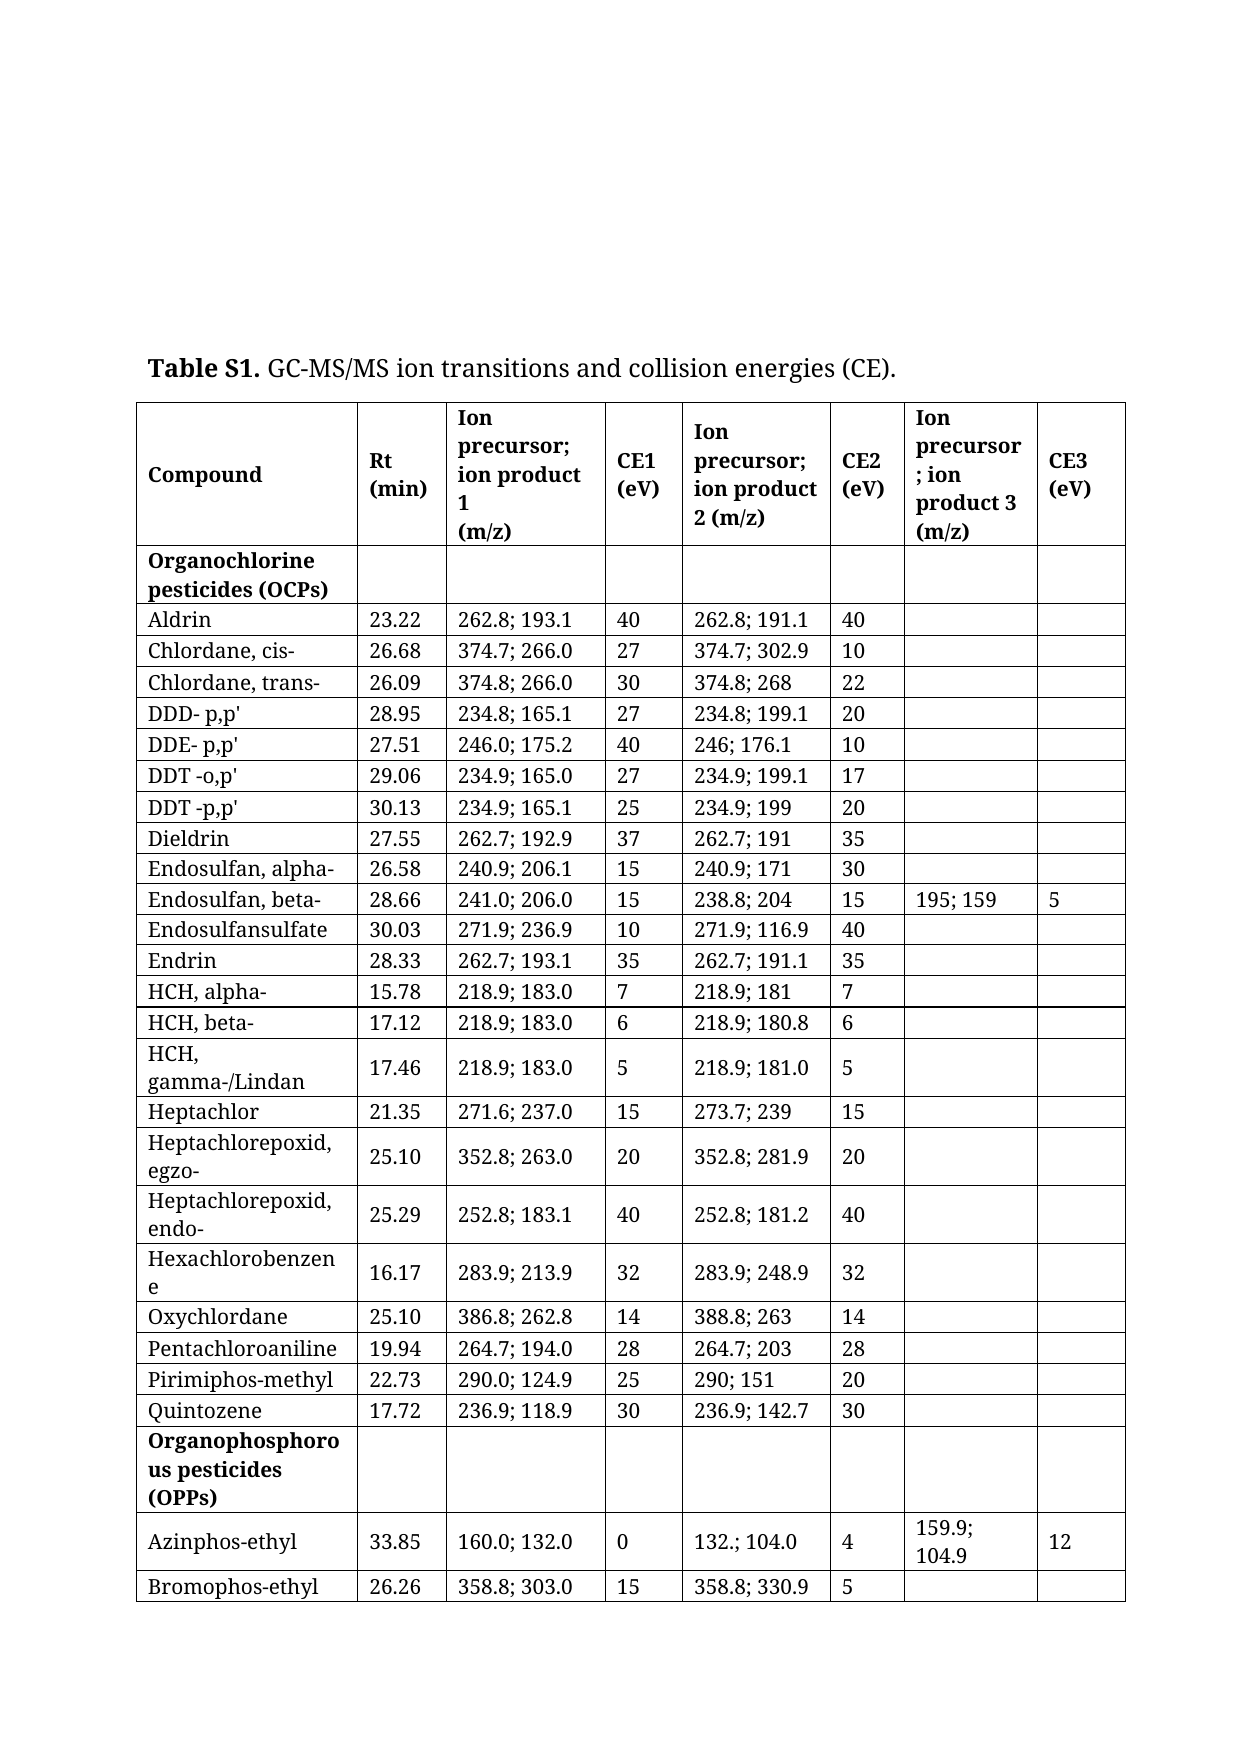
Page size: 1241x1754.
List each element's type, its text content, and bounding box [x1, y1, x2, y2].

table_cell [1038, 1427, 1125, 1512]
table_cell 15.78 [358, 976, 446, 1006]
table_cell 40 [831, 1186, 904, 1243]
table_cell [905, 1571, 1037, 1601]
table_header Compound [137, 403, 357, 545]
table_cell 25 [606, 792, 682, 822]
table_cell 15 [606, 1571, 682, 1601]
table_cell 22 [831, 667, 904, 697]
table_cell Pentachloroaniline [137, 1333, 357, 1363]
table_cell 218.9; 183.0 [447, 1008, 605, 1038]
table_cell 28 [831, 1333, 904, 1363]
table_cell [905, 604, 1037, 634]
table_cell 19.94 [358, 1333, 446, 1363]
table_cell 262.7; 191 [683, 823, 830, 853]
table_cell 388.8; 263 [683, 1302, 830, 1332]
table_cell [1038, 698, 1125, 728]
table_cell 5 [1038, 884, 1125, 914]
table_cell 374.7; 302.9 [683, 636, 830, 666]
table_cell [1038, 1333, 1125, 1363]
table_cell 28.33 [358, 945, 446, 975]
table_cell 15 [831, 1097, 904, 1127]
table_cell 218.9; 180.8 [683, 1008, 830, 1038]
table_cell [1038, 1039, 1125, 1096]
table_cell 10 [606, 915, 682, 944]
table_cell [1038, 546, 1125, 603]
table_cell Quintozene [137, 1395, 357, 1426]
table_cell 32 [831, 1244, 904, 1301]
table_cell [905, 792, 1037, 822]
table_cell 241.0; 206.0 [447, 884, 605, 914]
table_cell [905, 546, 1037, 603]
table_cell [831, 546, 904, 603]
table_cell 20 [831, 698, 904, 728]
table_cell Oxychlordane [137, 1302, 357, 1332]
table_cell 283.9; 213.9 [447, 1244, 605, 1301]
table_cell 195; 159 [905, 884, 1037, 914]
table_cell 262.8; 193.1 [447, 604, 605, 634]
table_cell 21.35 [358, 1097, 446, 1127]
table_cell Endosulfan, beta- [137, 884, 357, 914]
table_cell [1038, 854, 1125, 883]
table_cell 40 [606, 729, 682, 759]
table_cell Endosulfan, alpha- [137, 854, 357, 883]
table_cell 6 [606, 1008, 682, 1038]
table_cell 374.8; 266.0 [447, 667, 605, 697]
table_cell 35 [831, 945, 904, 975]
table_cell 386.8; 262.8 [447, 1302, 605, 1332]
table_cell 374.8; 268 [683, 667, 830, 697]
table_cell [358, 1427, 446, 1512]
table_cell 32 [606, 1244, 682, 1301]
table_cell 159.9; 104.9 [905, 1513, 1037, 1570]
table_header CE1 (eV) [606, 403, 682, 545]
table_cell 23.22 [358, 604, 446, 634]
table_cell [1038, 1395, 1125, 1426]
table_cell 27 [606, 636, 682, 666]
table_cell 5 [831, 1039, 904, 1096]
table_cell 26.09 [358, 667, 446, 697]
table_cell 10 [831, 636, 904, 666]
table_header Ion precursor; ion product 3 (m/z) [905, 403, 1037, 545]
table_cell 290; 151 [683, 1364, 830, 1394]
table_cell 283.9; 248.9 [683, 1244, 830, 1301]
table_cell 238.8; 204 [683, 884, 830, 914]
table_cell 40 [606, 604, 682, 634]
table_cell 271.6; 237.0 [447, 1097, 605, 1127]
table_cell 352.8; 263.0 [447, 1128, 605, 1185]
table_cell 17.72 [358, 1395, 446, 1426]
table_cell 28.66 [358, 884, 446, 914]
table_cell 12 [1038, 1513, 1125, 1570]
table_cell 262.7; 192.9 [447, 823, 605, 853]
table_cell Organochlorine pesticides (OCPs) [137, 546, 357, 603]
table_cell 30.13 [358, 792, 446, 822]
table_cell DDD- p,p' [137, 698, 357, 728]
table_cell DDE- p,p' [137, 729, 357, 759]
table_cell 20 [831, 1364, 904, 1394]
table_cell Dieldrin [137, 823, 357, 853]
table_cell 271.9; 116.9 [683, 915, 830, 944]
table_header Rt (min) [358, 403, 446, 545]
table_cell 25.10 [358, 1128, 446, 1185]
table_cell 15 [606, 1097, 682, 1127]
table_cell 26.58 [358, 854, 446, 883]
table_cell 35 [606, 945, 682, 975]
table_cell 20 [831, 1128, 904, 1185]
table_cell 14 [606, 1302, 682, 1332]
table_cell [905, 1427, 1037, 1512]
table_cell [905, 698, 1037, 728]
table_cell [1038, 1571, 1125, 1601]
table_cell 29.06 [358, 761, 446, 791]
table_cell Heptachlorepoxid, endo- [137, 1186, 357, 1243]
table_cell 273.7; 239 [683, 1097, 830, 1127]
table_cell 262.7; 193.1 [447, 945, 605, 975]
table_cell [905, 854, 1037, 883]
table_cell 246; 176.1 [683, 729, 830, 759]
table_cell [606, 1427, 682, 1512]
table_cell 0 [606, 1513, 682, 1570]
table_cell 15 [606, 854, 682, 883]
table_cell 234.9; 199 [683, 792, 830, 822]
table_cell 132.; 104.0 [683, 1513, 830, 1570]
table_cell 30 [606, 1395, 682, 1426]
table_cell [905, 1333, 1037, 1363]
table_cell 160.0; 132.0 [447, 1513, 605, 1570]
table_cell 26.26 [358, 1571, 446, 1601]
table_cell 240.9; 171 [683, 854, 830, 883]
table_cell 25.29 [358, 1186, 446, 1243]
table_cell [1038, 1008, 1125, 1038]
table_cell 234.8; 165.1 [447, 698, 605, 728]
table_cell 358.8; 303.0 [447, 1571, 605, 1601]
table_cell 25 [606, 1364, 682, 1394]
table_header CE2 (eV) [831, 403, 904, 545]
table_cell 264.7; 194.0 [447, 1333, 605, 1363]
table_cell [447, 546, 605, 603]
table_header Ion precursor; ion product 1 (m/z) [447, 403, 605, 545]
table_cell 234.9; 199.1 [683, 761, 830, 791]
table_cell 17 [831, 761, 904, 791]
table_cell [1038, 976, 1125, 1006]
table_cell [447, 1427, 605, 1512]
table_cell [905, 1128, 1037, 1185]
table_cell 15 [831, 884, 904, 914]
table_cell [1038, 1186, 1125, 1243]
table_cell Bromophos-ethyl [137, 1571, 357, 1601]
table_cell 236.9; 142.7 [683, 1395, 830, 1426]
table_cell [1038, 1302, 1125, 1332]
table_cell 374.7; 266.0 [447, 636, 605, 666]
table_cell 30.03 [358, 915, 446, 944]
table_cell 30 [831, 1395, 904, 1426]
table_cell 20 [606, 1128, 682, 1185]
table_cell 218.9; 181 [683, 976, 830, 1006]
table_cell 240.9; 206.1 [447, 854, 605, 883]
table_cell HCH, gamma-/Lindan [137, 1039, 357, 1096]
table_cell 22.73 [358, 1364, 446, 1394]
table_cell Hexachlorobenzene [137, 1244, 357, 1301]
table_cell [905, 1395, 1037, 1426]
table_cell 30 [606, 667, 682, 697]
table_cell 28.95 [358, 698, 446, 728]
table_cell Organophosphorous pesticides (OPPs) [137, 1427, 357, 1512]
table_cell [1038, 945, 1125, 975]
table_cell Endrin [137, 945, 357, 975]
table_cell 17.46 [358, 1039, 446, 1096]
table_cell 16.17 [358, 1244, 446, 1301]
table_cell Pirimiphos-methyl [137, 1364, 357, 1394]
table_cell 218.9; 183.0 [447, 1039, 605, 1096]
table_cell [905, 823, 1037, 853]
table_cell [905, 729, 1037, 759]
table_cell 271.9; 236.9 [447, 915, 605, 944]
table_cell HCH, alpha- [137, 976, 357, 1006]
table_cell 234.9; 165.0 [447, 761, 605, 791]
table_cell [1038, 1097, 1125, 1127]
table_cell [905, 915, 1037, 944]
table_cell 30 [831, 854, 904, 883]
table_cell [1038, 1364, 1125, 1394]
table_cell [1038, 667, 1125, 697]
table_cell [905, 667, 1037, 697]
table_cell 14 [831, 1302, 904, 1332]
table_cell 27 [606, 698, 682, 728]
table_cell 27.55 [358, 823, 446, 853]
table_cell [1038, 604, 1125, 634]
table_cell 252.8; 181.2 [683, 1186, 830, 1243]
table_cell 290.0; 124.9 [447, 1364, 605, 1394]
table_cell 40 [831, 915, 904, 944]
table_cell [683, 1427, 830, 1512]
table_cell Chlordane, trans- [137, 667, 357, 697]
table_cell 26.68 [358, 636, 446, 666]
table_cell 7 [606, 976, 682, 1006]
table_header CE3 (eV) [1038, 403, 1125, 545]
table_cell [905, 1097, 1037, 1127]
table_cell 15 [606, 884, 682, 914]
table_cell [905, 636, 1037, 666]
table_cell [905, 945, 1037, 975]
table_cell 37 [606, 823, 682, 853]
table_cell 234.8; 199.1 [683, 698, 830, 728]
table_cell [358, 546, 446, 603]
table_cell 5 [606, 1039, 682, 1096]
table_cell [1038, 761, 1125, 791]
table_cell 40 [606, 1186, 682, 1243]
table_cell DDT -p,p' [137, 792, 357, 822]
table_cell [683, 546, 830, 603]
table_cell [905, 1008, 1037, 1038]
table_cell [1038, 1128, 1125, 1185]
table_cell 17.12 [358, 1008, 446, 1038]
table_cell 35 [831, 823, 904, 853]
table_cell 27 [606, 761, 682, 791]
table_cell Chlordane, cis- [137, 636, 357, 666]
table_cell [905, 1302, 1037, 1332]
table_cell HCH, beta- [137, 1008, 357, 1038]
table_cell [1038, 823, 1125, 853]
table_cell [905, 761, 1037, 791]
table_cell 33.85 [358, 1513, 446, 1570]
table_cell 40 [831, 604, 904, 634]
text Table S1. GC-MS/MS ion transitions and collision energies (CE). [148, 351, 1084, 385]
table_cell 7 [831, 976, 904, 1006]
table_cell 218.9; 181.0 [683, 1039, 830, 1096]
table_cell 25.10 [358, 1302, 446, 1332]
table_cell 5 [831, 1571, 904, 1601]
table_cell 358.8; 330.9 [683, 1571, 830, 1601]
table_cell 4 [831, 1513, 904, 1570]
table_cell 28 [606, 1333, 682, 1363]
table_cell 20 [831, 792, 904, 822]
table_cell 262.8; 191.1 [683, 604, 830, 634]
table_cell [1038, 1244, 1125, 1301]
table_cell Aldrin [137, 604, 357, 634]
table_cell [1038, 792, 1125, 822]
table_cell 264.7; 203 [683, 1333, 830, 1363]
table_header Ion precursor; ion product 2 (m/z) [683, 403, 830, 545]
table_cell 252.8; 183.1 [447, 1186, 605, 1243]
table_cell [606, 546, 682, 603]
table_cell [1038, 915, 1125, 944]
table_cell 262.7; 191.1 [683, 945, 830, 975]
table_cell [905, 1244, 1037, 1301]
table_cell 234.9; 165.1 [447, 792, 605, 822]
table_cell [831, 1427, 904, 1512]
table_cell 218.9; 183.0 [447, 976, 605, 1006]
table_cell [905, 1364, 1037, 1394]
table_cell Azinphos-ethyl [137, 1513, 357, 1570]
table_cell [1038, 729, 1125, 759]
table_cell 246.0; 175.2 [447, 729, 605, 759]
table_cell Endosulfansulfate [137, 915, 357, 944]
table_cell 6 [831, 1008, 904, 1038]
table_cell Heptachlorepoxid, egzo- [137, 1128, 357, 1185]
table_cell [905, 1186, 1037, 1243]
table_cell DDT -o,p' [137, 761, 357, 791]
table_cell 352.8; 281.9 [683, 1128, 830, 1185]
table_cell [905, 1039, 1037, 1096]
table_cell Heptachlor [137, 1097, 357, 1127]
table_cell [1038, 636, 1125, 666]
table_cell 10 [831, 729, 904, 759]
table_cell [905, 976, 1037, 1006]
table_cell 236.9; 118.9 [447, 1395, 605, 1426]
table_cell 27.51 [358, 729, 446, 759]
